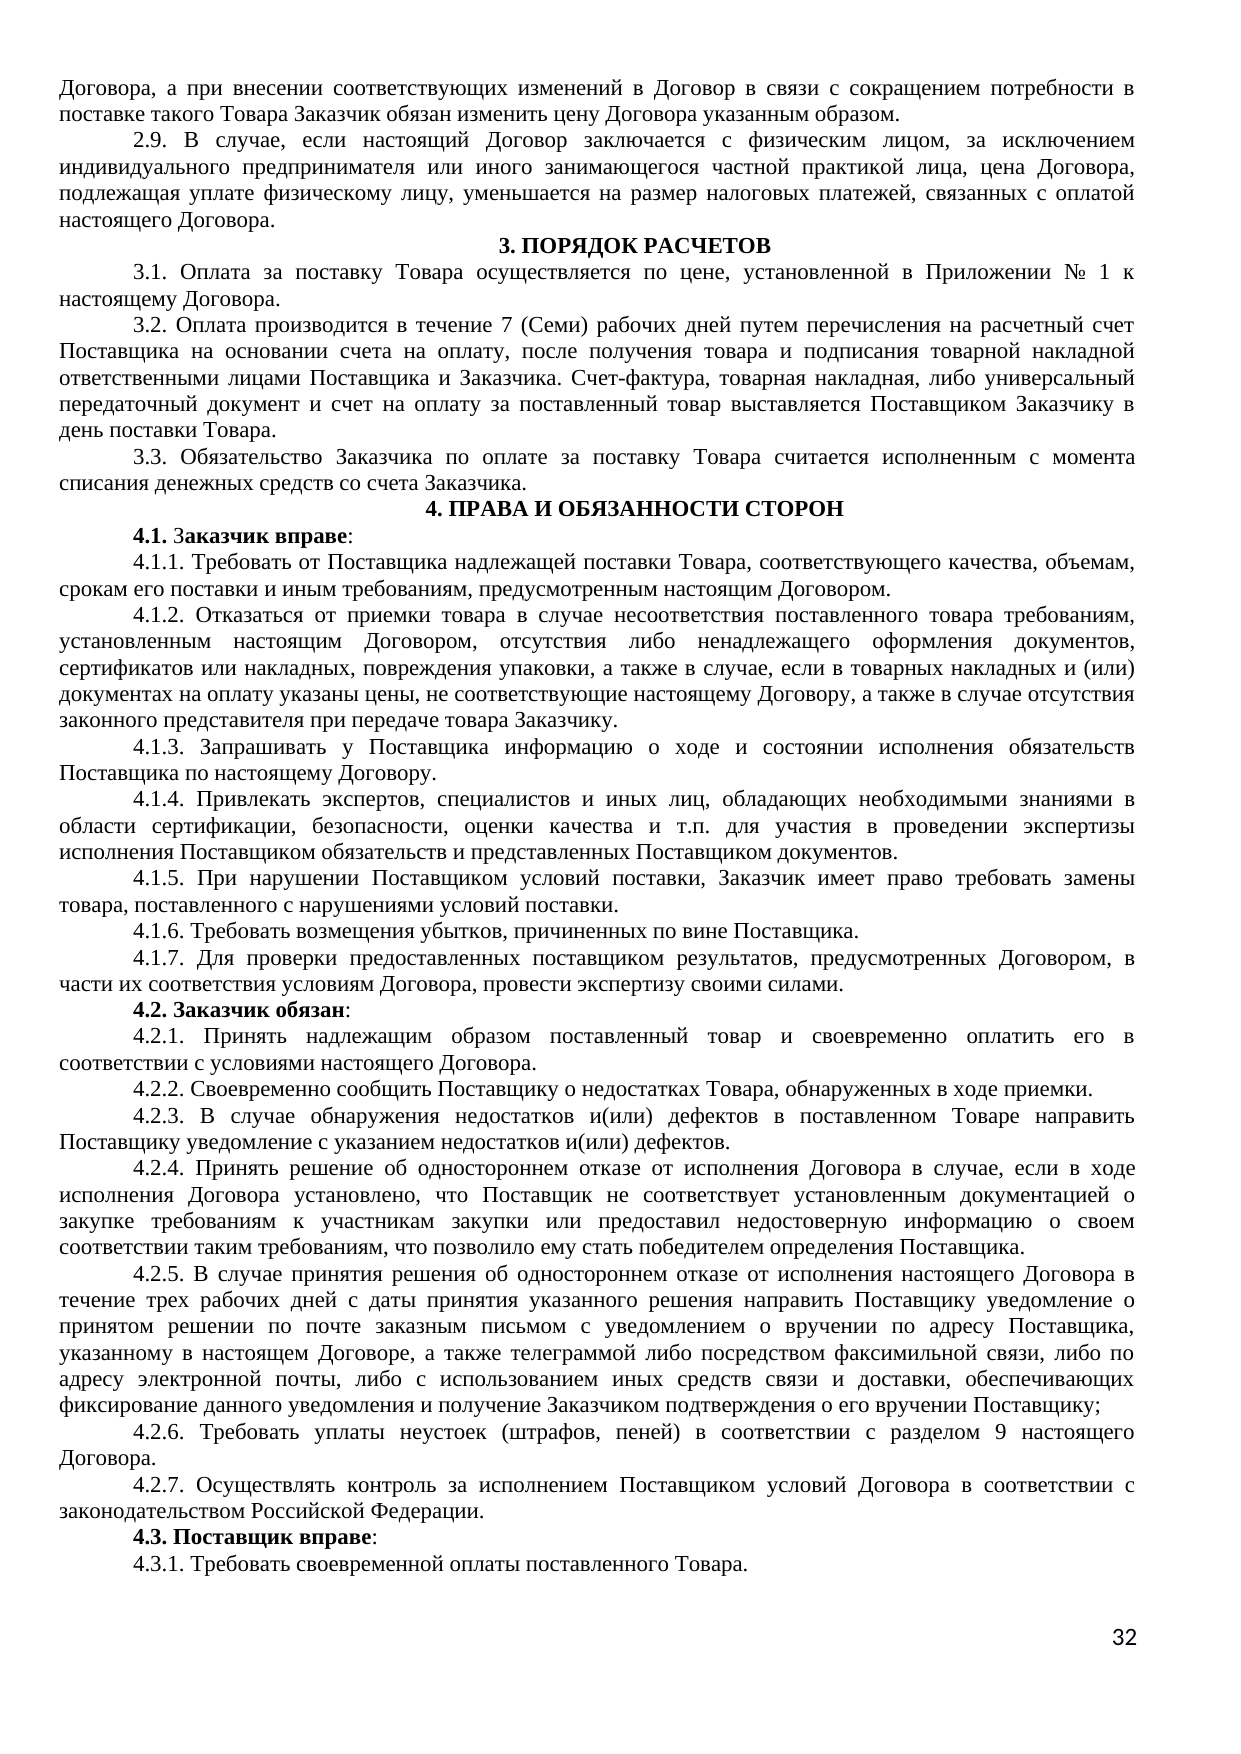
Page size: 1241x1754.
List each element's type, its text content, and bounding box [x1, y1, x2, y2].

text 4.2.7. Осуществлять контроль за исполнением Поставщиком условий Договора в соответствии с законодательством Российской Федерации. [59, 1471, 1137, 1523]
text 4.3.1. Требовать своевременной оплаты поставленного Товара. [59, 1550, 1137, 1576]
text 2.9. В случае, если настоящий Договор заключается с физическим лицом, за исключением индивидуального предпринимателя или иного занимающегося частной практикой лица, цена Договора, подлежащая уплате физическому лицу, уменьшается на размер налоговых платежей, связанных с оплатой настоящего Договора. [59, 127, 1137, 232]
text 4.2. Заказчик обязан: [59, 996, 1137, 1023]
text 4. ПРАВА И ОБЯЗАННОСТИ СТОРОН [59, 496, 1137, 522]
text 4.1.2. Отказаться от приемки товара в случае несоответствия поставленного товара требованиям, установленным настоящим Договором, отсутствия либо ненадлежащего оформления документов, сертификатов или накладных, повреждения упаковки, а также в случае, если в товарных накладных и (или) документах на оплату указаны цены, не соответствующие настоящему Договору, а также в случае отсутствия законного представителя при передаче товара Заказчику. [59, 601, 1137, 733]
text 4.1.6. Требовать возмещения убытков, причиненных по вине Поставщика. [59, 917, 1137, 943]
text 3.2. Оплата производится в течение 7 (Семи) рабочих дней путем перечисления на расчетный счет Поставщика на основании счета на оплату, после получения товара и подписания товарной накладной ответственными лицами Поставщика и Заказчика. Счет-фактура, товарная накладная, либо универсальный передаточный документ и счет на оплату за поставленный товар выставляется Поставщиком Заказчику в день поставки Товара. [59, 311, 1137, 443]
text 4.1.3. Запрашивать у Поставщика информацию о ходе и состоянии исполнения обязательств Поставщика по настоящему Договору. [59, 733, 1137, 785]
text 3.1. Оплата за поставку Товара осуществляется по цене, установленной в Приложении № 1 к настоящему Договора. [59, 258, 1137, 311]
text 4.2.5. В случае принятия решения об одностороннем отказе от исполнения настоящего Договора в течение трех рабочих дней с даты принятия указанного решения направить Поставщику уведомление о принятом решении по почте заказным письмом с уведомлением о вручении по адресу Поставщика, указанному в настоящем Договоре, а также телеграммой либо посредством факсимильной связи, либо по адресу электронной почты, либо с использованием иных средств связи и доставки, обеспечивающих фиксирование данного уведомления и получение Заказчиком подтверждения о его вручении Поставщику; [59, 1260, 1137, 1418]
text 4.2.6. Требовать уплаты неустоек (штрафов, пеней) в соответствии с разделом 9 настоящего Договора. [59, 1418, 1137, 1471]
text 4.2.2. Своевременно сообщить Поставщику о недостатках Товара, обнаруженных в ходе приемки. [59, 1075, 1137, 1102]
text 4.1.5. При нарушении Поставщиком условий поставки, Заказчик имеет право требовать замены товара, поставленного с нарушениями условий поставки. [59, 864, 1137, 917]
text 4.1. Заказчик вправе: [59, 522, 1137, 548]
text 4.1.7. Для проверки предоставленных поставщиком результатов, предусмотренных Договором, в части их соответствия условиям Договора, провести экспертизу своими силами. [59, 943, 1137, 996]
text 4.2.4. Принять решение об одностороннем отказе от исполнения Договора в случае, если в ходе исполнения Договора установлено, что Поставщик не соответствует установленным документацией о закупке требованиям к участникам закупки или предоставил недостоверную информацию о своем соответствии таким требованиям, что позволило ему стать победителем определения Поставщика. [59, 1154, 1137, 1260]
text 3.3. Обязательство Заказчика по оплате за поставку Товара считается исполненным с момента списания денежных средств со счета Заказчика. [59, 443, 1137, 496]
text 4.3. Поставщик вправе: [59, 1523, 1137, 1550]
text 4.1.4. Привлекать экспертов, специалистов и иных лиц, обладающих необходимыми знаниями в области сертификации, безопасности, оценки качества и т.п. для участия в проведении экспертизы исполнения Поставщиком обязательств и представленных Поставщиком документов. [59, 785, 1137, 864]
text 4.2.3. В случае обнаружения недостатков и(или) дефектов в поставленном Товаре направить Поставщику уведомление с указанием недостатков и(или) дефектов. [59, 1102, 1137, 1154]
text 4.2.1. Принять надлежащим образом поставленный товар и своевременно оплатить его в соответствии с условиями настоящего Договора. [59, 1023, 1137, 1075]
text 4.1.1. Требовать от Поставщика надлежащей поставки Товара, соответствующего качества, объемам, срокам его поставки и иным требованиям, предусмотренным настоящим Договором. [59, 548, 1137, 601]
text 3. ПОРЯДОК РАСЧЕТОВ [59, 232, 1137, 258]
